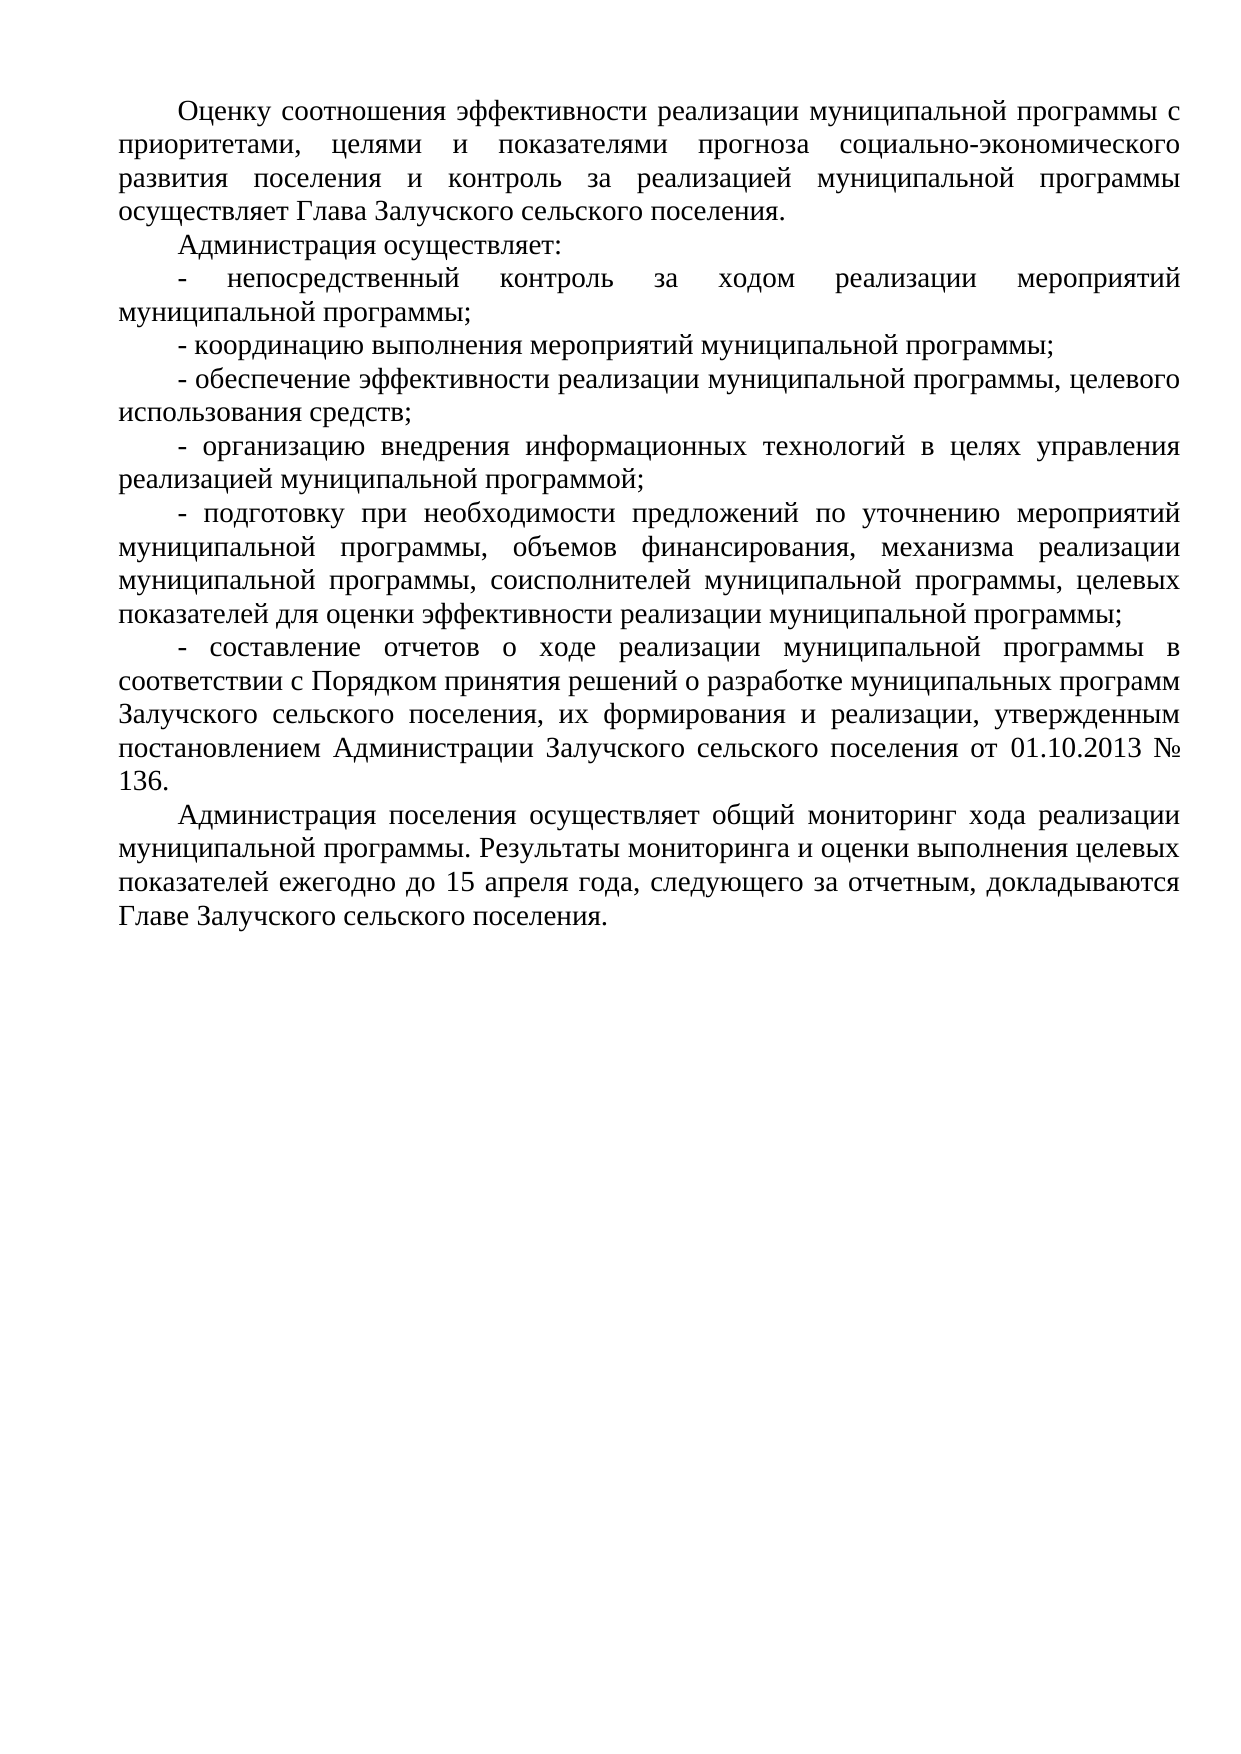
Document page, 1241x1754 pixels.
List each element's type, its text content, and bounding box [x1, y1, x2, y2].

text Оценку соотношения эффективности реализации муниципальной программы с приоритетами, целями и показателями прогноза социально-экономического развития поселения и контроль за реализацией муниципальной программы осуществляет Глава Залучского сельского поселения. [118, 93, 1181, 227]
text Администрация осуществляет: [118, 227, 1181, 260]
text - составление отчетов о ходе реализации муниципальной программы в соответствии с Порядком принятия решений о разработке муниципальных программ Залучского сельского поселения, их формирования и реализации, утвержденным постановлением Администрации Залучского сельского поселения от 01.10.2013 № 136. [118, 629, 1181, 797]
text - непосредственный контроль за ходом реализации мероприятий муниципальной программы; [118, 260, 1181, 327]
text - координацию выполнения мероприятий муниципальной программы; [118, 327, 1181, 361]
text - подготовку при необходимости предложений по уточнению мероприятий муниципальной программы, объемов финансирования, механизма реализации муниципальной программы, соисполнителей муниципальной программы, целевых показателей для оценки эффективности реализации муниципальной программы; [118, 495, 1181, 629]
text - обеспечение эффективности реализации муниципальной программы, целевого использования средств; [118, 361, 1181, 428]
text Администрация поселения осуществляет общий мониторинг хода реализации муниципальной программы. Результаты мониторинга и оценки выполнения целевых показателей ежегодно до 15 апреля года, следующего за отчетным, докладываются Главе Залучского сельского поселения. [118, 797, 1181, 931]
text - организацию внедрения информационных технологий в целях управления реализацией муниципальной программой; [118, 428, 1181, 495]
